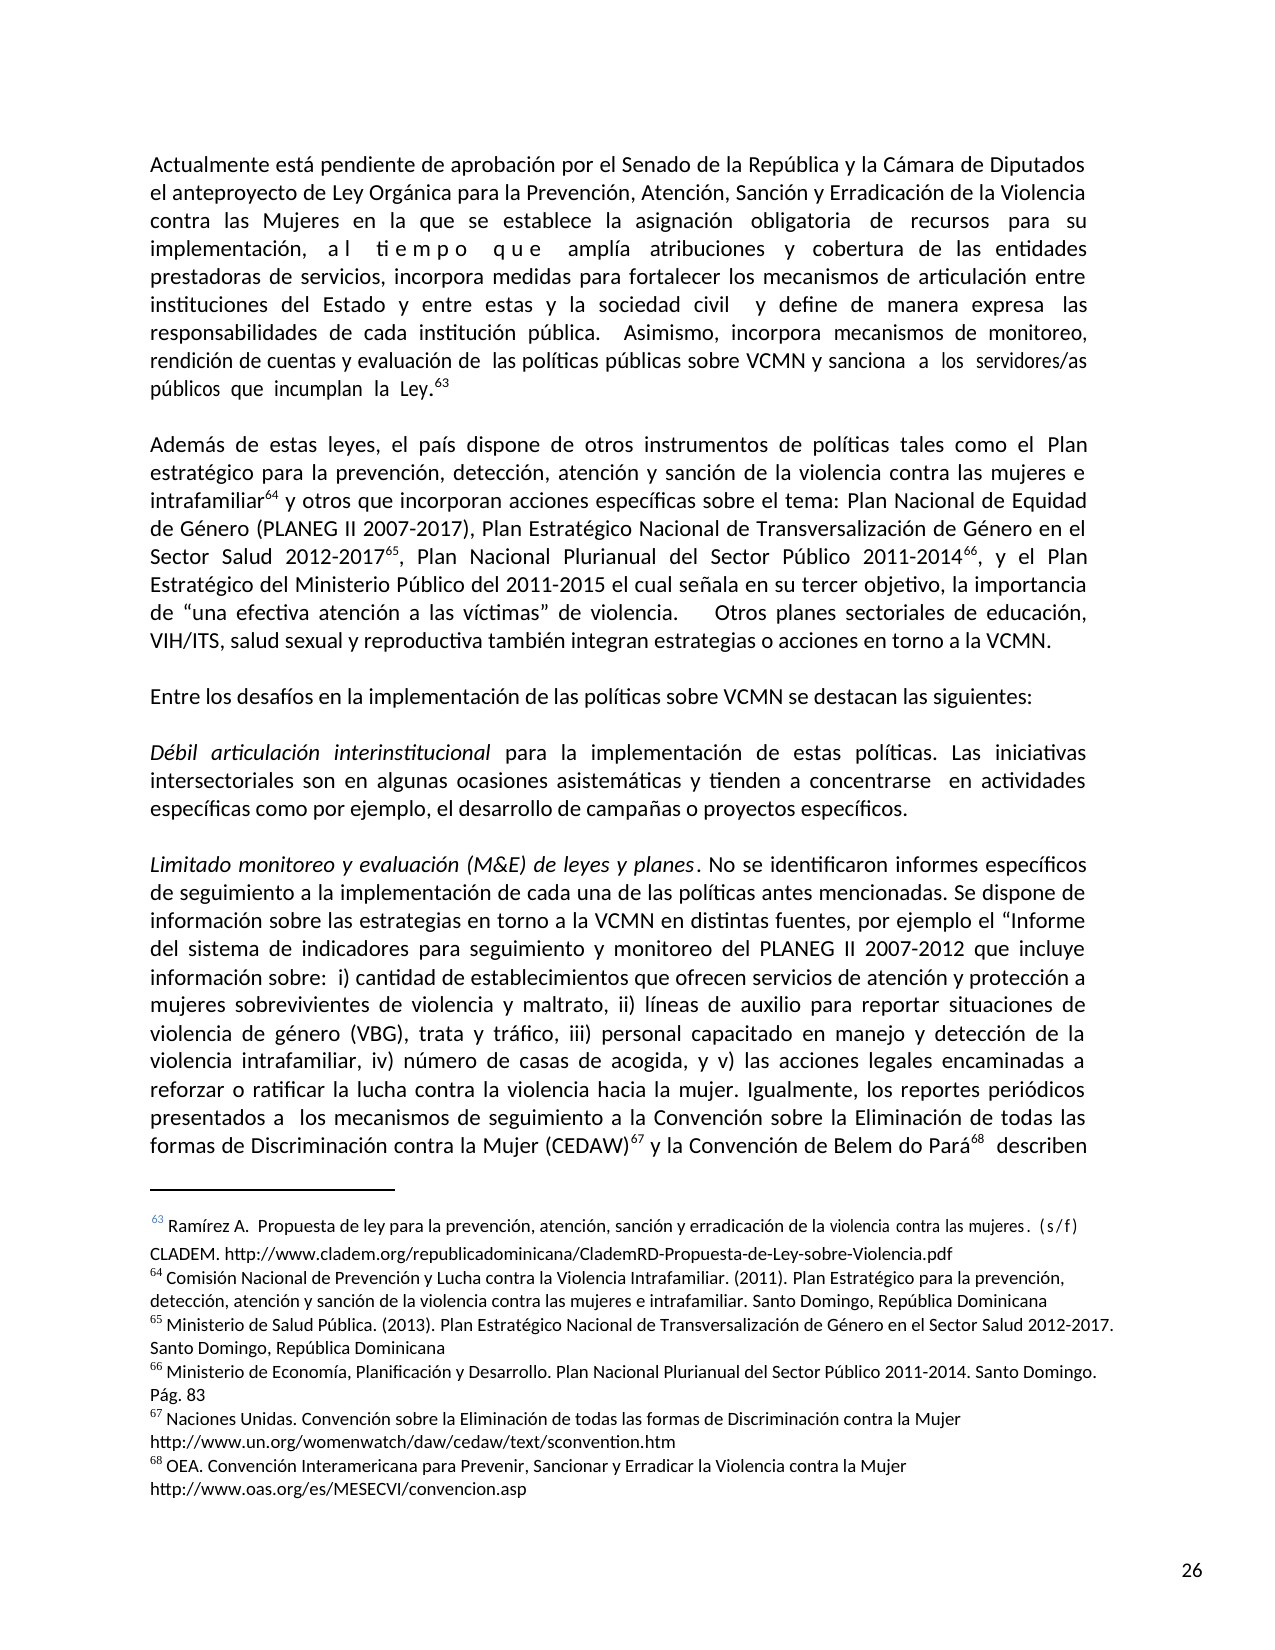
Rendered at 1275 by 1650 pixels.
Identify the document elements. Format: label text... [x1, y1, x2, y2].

text Actualmente está pendiente de aprobación por el Senado de la República y la Cámara de Diputados el anteproyecto de Ley Orgánica para la Prevención, Atención, Sanción y Erradicación de la Violencia contra las Mujeres en la que se establece la asignación obligatoria de recursos para su implementación, al tiempo que amplía atribuciones y cobertura de las entidades prestadoras de servicios, incorpora medidas para fortalecer los mecanismos de articulación entre instituciones del Estado y entre estas y la sociedad civil y define de manera expresa las responsabilidades de cada institución pública. Asimismo, incorpora mecanismos de monitoreo, rendición de cuentas y evaluación de las políticas públicas sobre VCMN y sanciona a los servidores/as públicos que incumplan la Ley. [150, 150, 1087, 402]
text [150, 851, 1087, 1159]
text Además de estas leyes, el país dispone de otros instrumentos de políticas tales como el Plan estratégico para la prevención, detección, atención y sanción de la violencia contra las mujeres e intrafamiliar y otros que incorporan acciones específicas sobre el tema: Plan Nacional de Equidad de Género (PLANEG II 2007-2017), Plan Estratégico Nacional de Transversalización de Género en el Sector Salud 2012-2017, Plan Nacional Plurianual del Sector Público 2011-2014, y el Plan Estratégico del Ministerio Público del 2011-2015 el cual señala en su tercer objetivo, la importancia de “una efectiva atención a las víctimas” de violencia. Otros planes sectoriales de educación, VIH/ITS, salud sexual y reproductiva también integran estrategias o acciones en torno a la VCMN. [150, 430, 1087, 654]
text Entre los desafíos en la implementación de las políticas sobre VCMN se destacan las siguientes: [150, 682, 1087, 710]
text Débil articulación interinstitucional para la implementación de estas políticas. Las iniciativas intersectoriales son en algunas ocasiones asistemáticas y tienden a concentrarse en actividades específicas como por ejemplo, el desarrollo de campañas o proyectos específicos. [150, 738, 1087, 822]
